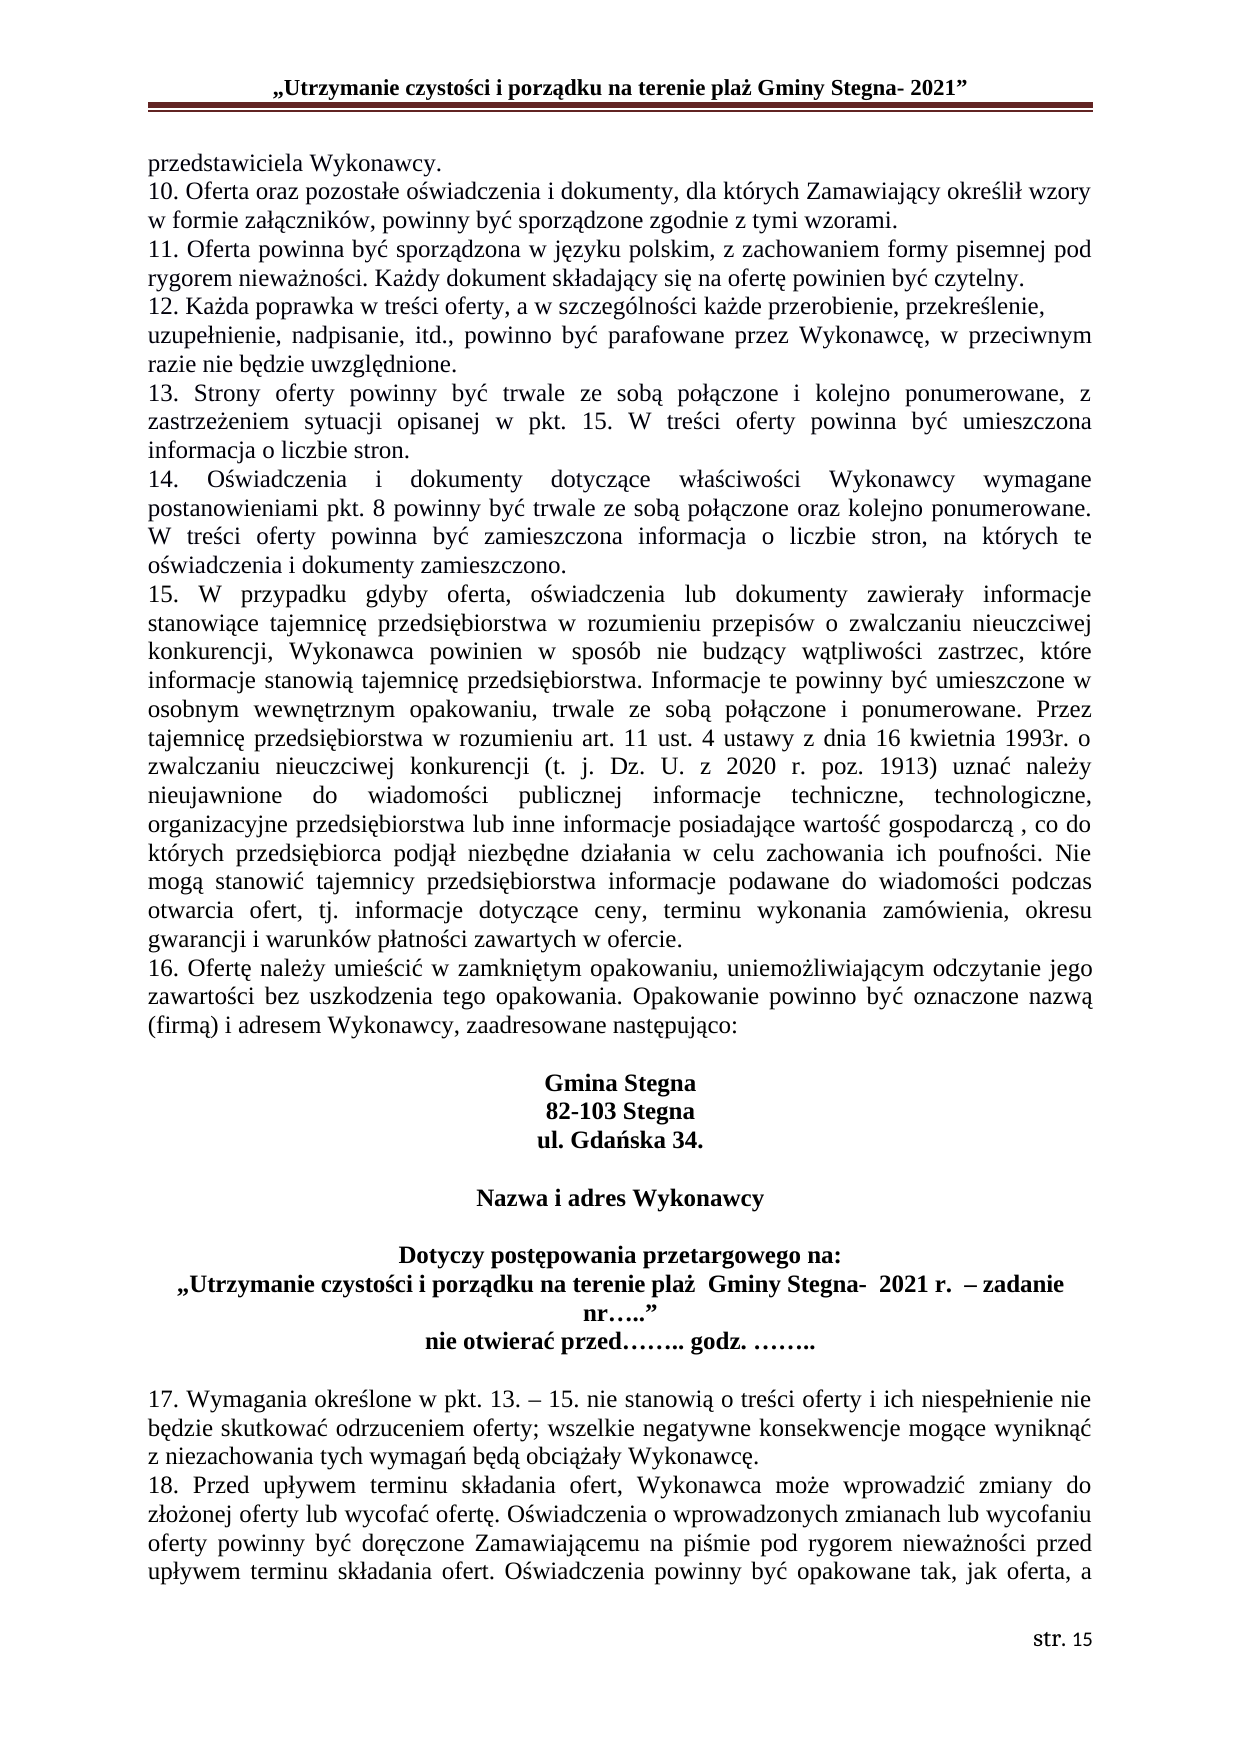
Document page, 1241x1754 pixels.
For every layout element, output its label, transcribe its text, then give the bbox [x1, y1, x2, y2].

text 13. Strony oferty powinny być trwale ze sobą połączone i kolejno ponumerowane, z zastrzeżeniem sytuacji opisanej w pkt. 15. W treści oferty powinna być umieszczona informacja o liczbie stron. [148, 378, 1093, 464]
text 15. W przypadku gdyby oferta, oświadczenia lub dokumenty zawierały informacje stanowiące tajemnicę przedsiębiorstwa w rozumieniu przepisów o zwalczaniu nieuczciwej konkurencji, Wykonawca powinien w sposób nie budzący wątpliwości zastrzec, które informacje stanowią tajemnicę przedsiębiorstwa. Informacje te powinny być umieszczone w osobnym wewnętrznym opakowaniu, trwale ze sobą połączone i ponumerowane. Przez tajemnicę przedsiębiorstwa w rozumieniu art. 11 ust. 4 ustawy z dnia 16 kwietnia 1993r. o zwalczaniu nieuczciwej konkurencji (t. j. Dz. U. z 2020 r. poz. 1913) uznać należy nieujawnione do wiadomości publicznej informacje techniczne, technologiczne, organizacyjne przedsiębiorstwa lub inne informacje posiadające wartość gospodarczą , co do których przedsiębiorca podjął niezbędne działania w celu zachowania ich poufności. Nie mogą stanowić tajemnicy przedsiębiorstwa informacje podawane do wiadomości podczas otwarcia ofert, tj. informacje dotyczące ceny, terminu wykonania zamówienia, okresu gwarancji i warunków płatności zawartych w ofercie. [148, 579, 1093, 953]
text 16. Ofertę należy umieścić w zamkniętym opakowaniu, uniemożliwiającym odczytanie jego zawartości bez uszkodzenia tego opakowania. Opakowanie powinno być oznaczone nazwą (firmą) i adresem Wykonawcy, zaadresowane następująco: [148, 953, 1093, 1039]
text Dotyczy postępowania przetargowego na: [148, 1240, 1093, 1269]
text ul. Gdańska 34. [148, 1125, 1093, 1154]
text nie otwierać przed…….. godz. …….. [148, 1326, 1093, 1355]
text 82-103 Stegna [148, 1096, 1093, 1125]
text 14. Oświadczenia i dokumenty dotyczące właściwości Wykonawcy wymagane postanowieniami pkt. 8 powinny być trwale ze sobą połączone oraz kolejno ponumerowane. W treści oferty powinna być zamieszczona informacja o liczbie stron, na których te oświadczenia i dokumenty zamieszczono. [148, 464, 1093, 579]
text 12. Każda poprawka w treści oferty, a w szczególności każde przerobienie, przekreślenie, [148, 291, 1093, 320]
text 17. Wymagania określone w pkt. 13. – 15. nie stanowią o treści oferty i ich niespełnienie nie będzie skutkować odrzuceniem oferty; wszelkie negatywne konsekwencje mogące wyniknąć z niezachowania tych wymagań będą obciążały Wykonawcę. [148, 1384, 1093, 1470]
text „Utrzymanie czystości i porządku na terenie plaż Gminy Stegna- 2021 r. – zadanie nr…..” [148, 1269, 1093, 1326]
text Gmina Stegna [148, 1068, 1093, 1096]
text uzupełnienie, nadpisanie, itd., powinno być parafowane przez Wykonawcę, w przeciwnym razie nie będzie uwzględnione. [148, 320, 1093, 378]
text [148, 1470, 1093, 1585]
text 10. Oferta oraz pozostałe oświadczenia i dokumenty, dla których Zamawiający określił wzory w formie załączników, powinny być sporządzone zgodnie z tymi wzorami. [148, 176, 1093, 234]
text przedstawiciela Wykonawcy. [148, 148, 1093, 176]
text 11. Oferta powinna być sporządzona w języku polskim, z zachowaniem formy pisemnej pod rygorem nieważności. Każdy dokument składający się na ofertę powinien być czytelny. [148, 234, 1093, 291]
text Nazwa i adres Wykonawcy [148, 1183, 1093, 1211]
